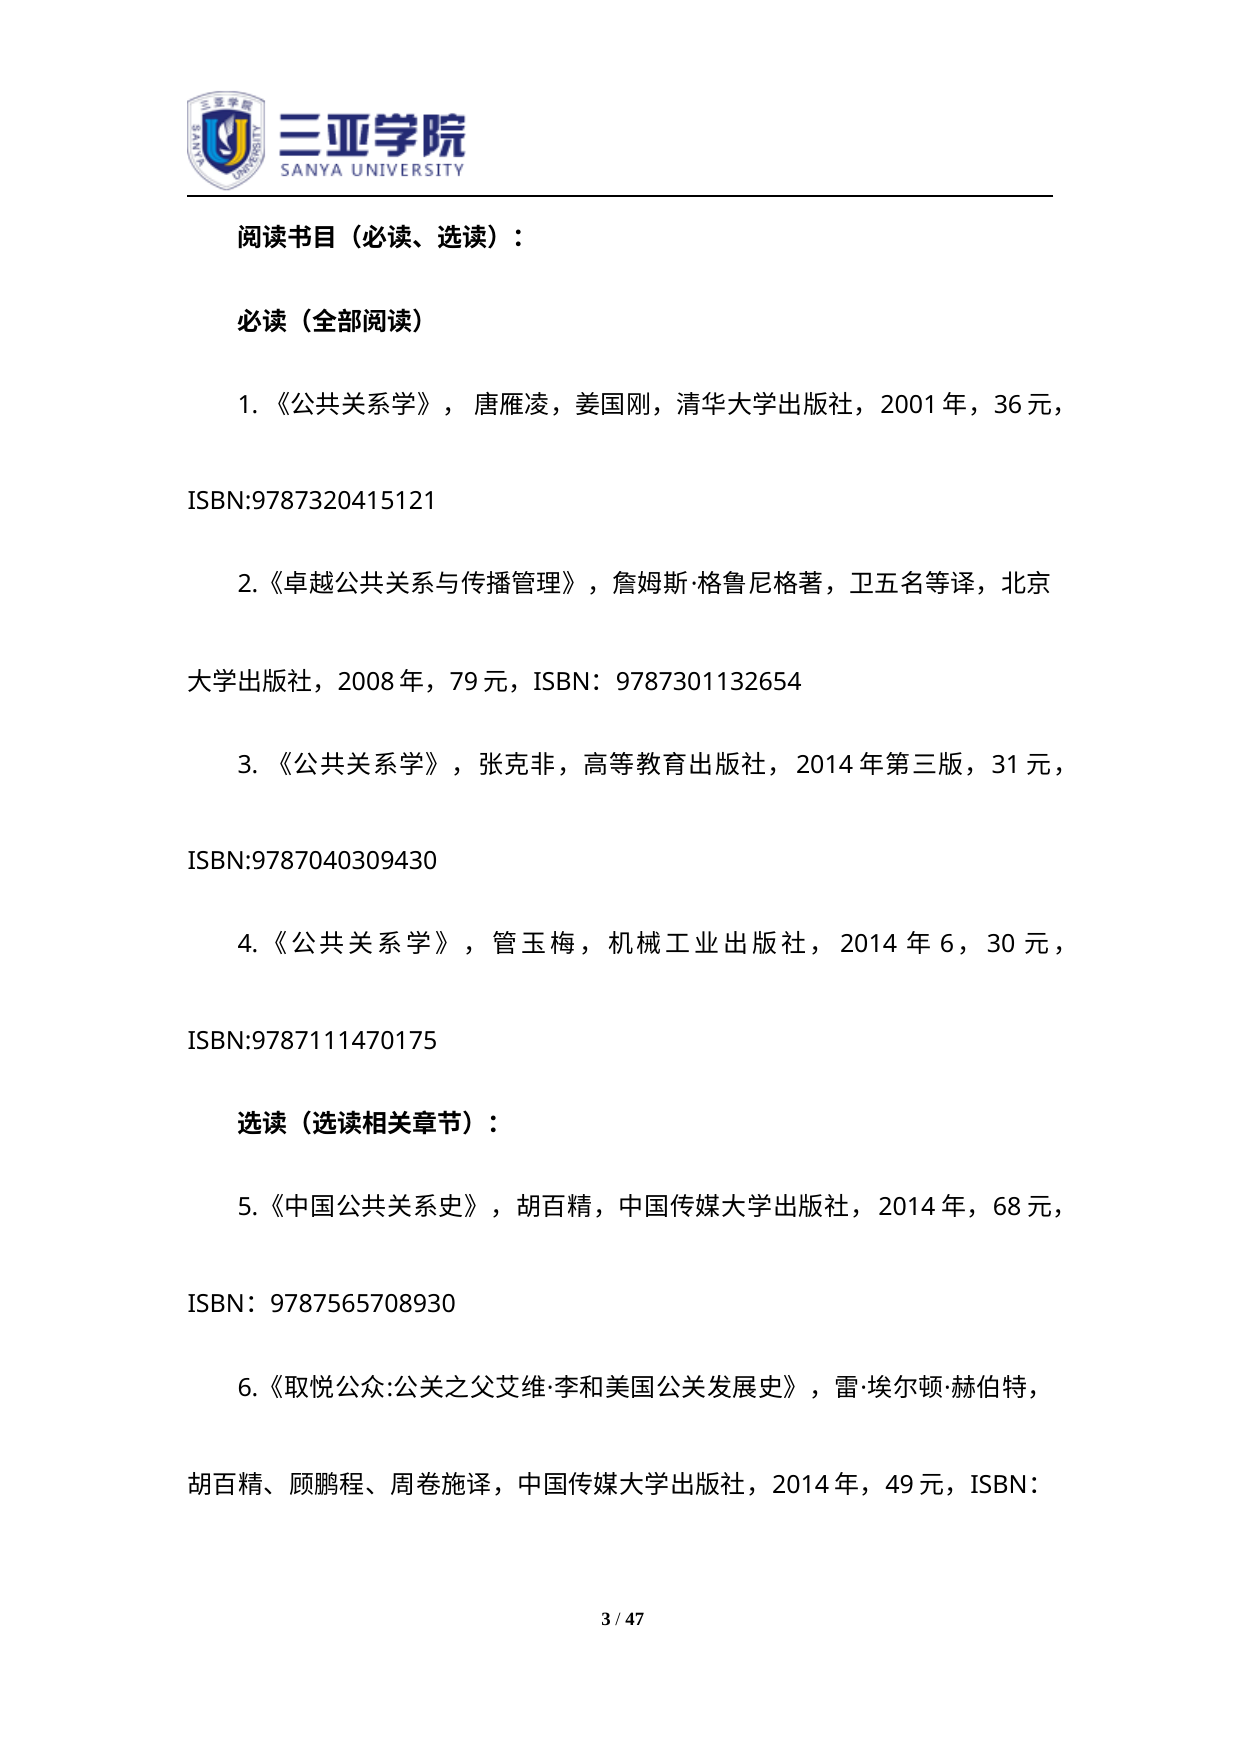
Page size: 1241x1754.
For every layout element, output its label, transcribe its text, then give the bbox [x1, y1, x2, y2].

picture [187, 88, 485, 194]
text 必读（全部阅读） [187, 287, 1053, 352]
text 1. 《公共关系学》， 唐雁凌，姜国刚，清华大学出版社，2001年，36元，ISBN:9787320415121 [187, 370, 1053, 532]
text 5.《中国公共关系史》，胡百精，中国传媒大学出版社，2014年，68元，ISBN：9787565708930 [187, 1172, 1053, 1334]
text 2.《卓越公共关系与传播管理》，詹姆斯·格鲁尼格著，卫五名等译，北京大学出版社，2008年，79元，ISBN：9787301132654 [187, 549, 1053, 712]
text 阅读书目（必读、选读）： [187, 203, 1053, 268]
text 4.《公共关系学》，管玉梅，机械工业出版社，2014年6，30元，ISBN:9787111470175 [187, 909, 1053, 1072]
text 3. 《公共关系学》，张克非，高等教育出版社，2014年第三版，31元，ISBN:9787040309430 [187, 730, 1053, 892]
text 6.《取悦公众:公关之父艾维·李和美国公关发展史》，雷·埃尔顿·赫伯特，胡百精、顾鹏程、周卷施译，中国传媒大学出版社，2014年，49元，ISBN：9787565706691 [187, 1353, 1053, 1515]
text 选读（选读相关章节）： [187, 1089, 1053, 1154]
